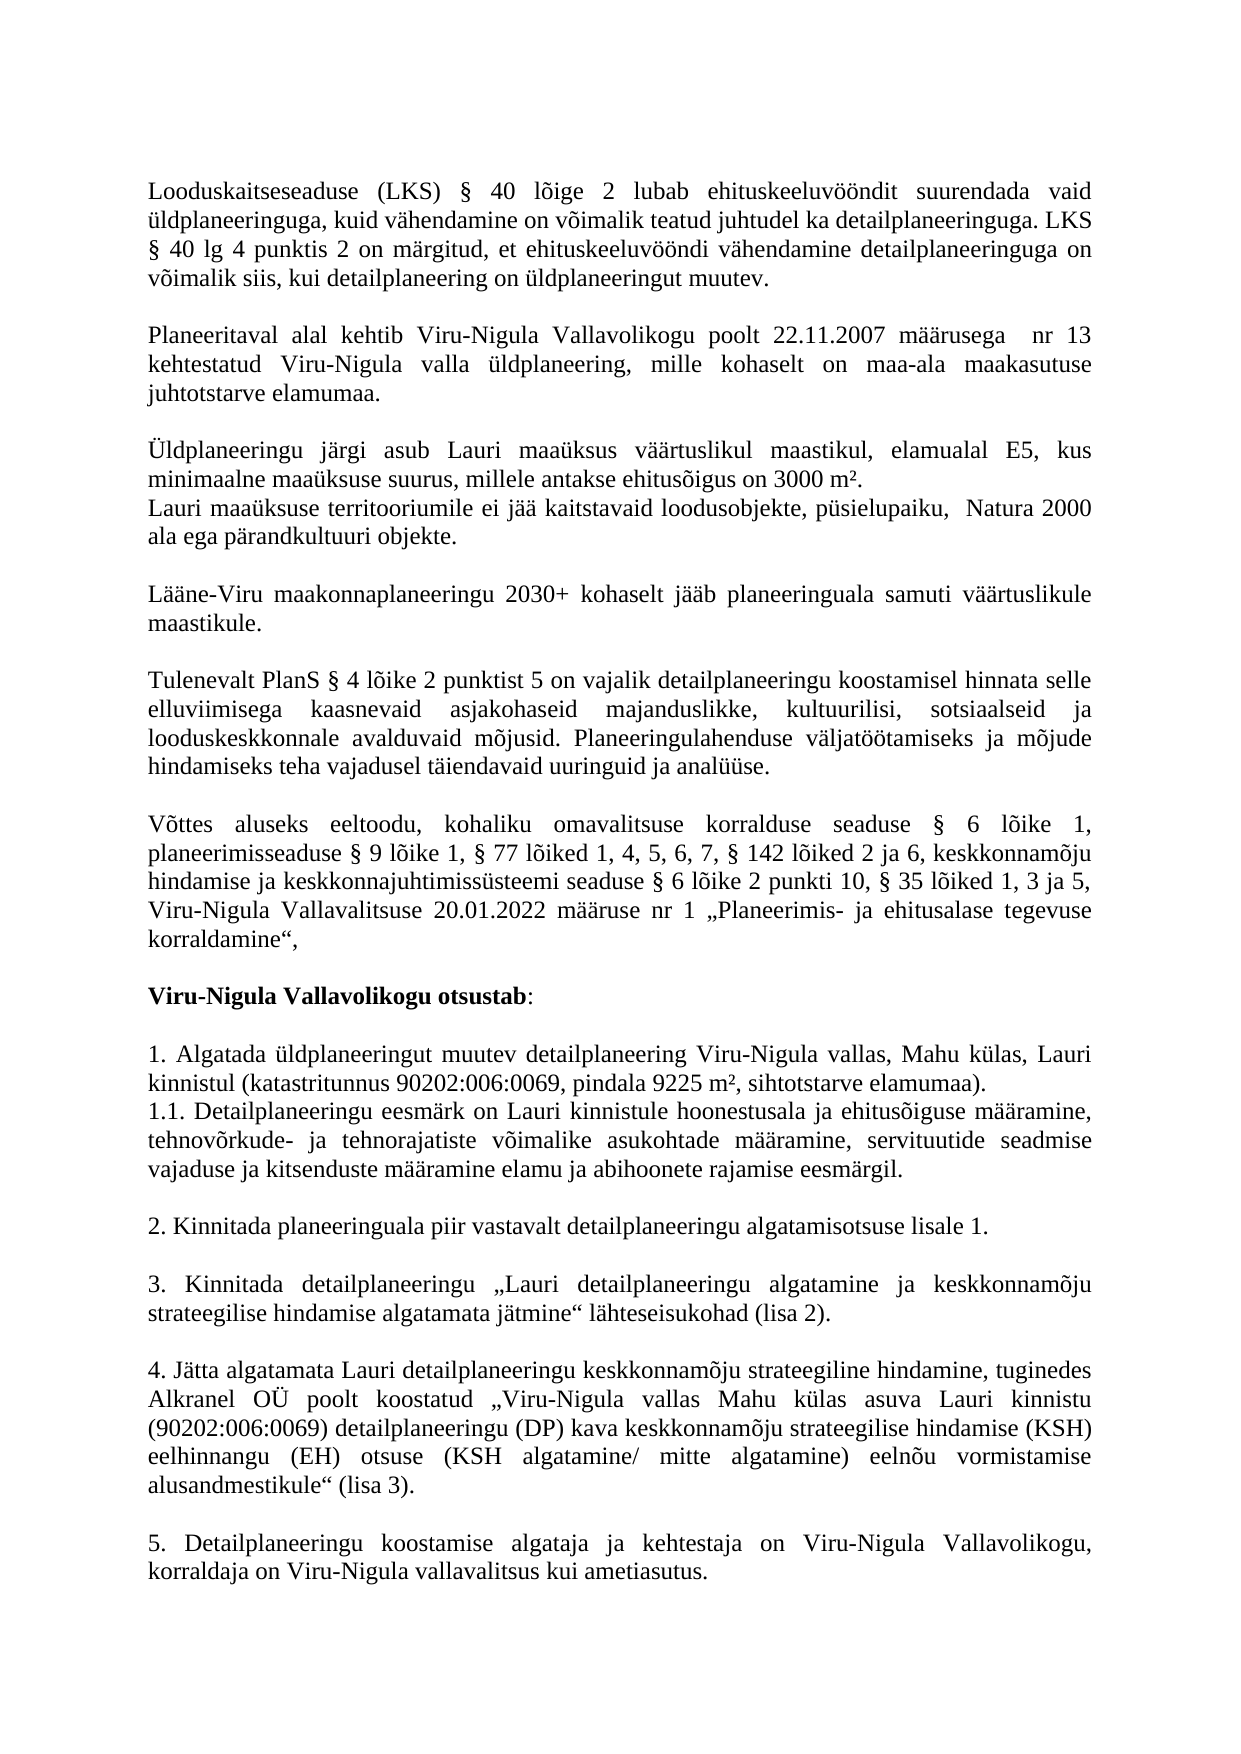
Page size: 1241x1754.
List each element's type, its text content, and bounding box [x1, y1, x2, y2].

text Viru-Nigula Vallavolikogu otsustab: [148, 981, 1093, 1010]
text Üldplaneeringu järgi asub Lauri maaüksus väärtuslikul maastikul, elamualal E5, kus minimaalne maaüksuse suurus, millele antakse ehitusõigus on 3000 m². [148, 435, 1093, 493]
text Tulenevalt PlanS § 4 lõike 2 punktist 5 on vajalik detailplaneeringu koostamisel hinnata selle elluviimisega kaasnevaid asjakohaseid majanduslikke, kultuurilisi, sotsiaalseid ja looduskeskkonnale avalduvaid mõjusid. Planeeringulahenduse väljatöötamiseks ja mõjude hindamiseks teha vajadusel täiendavaid uuringuid ja analüüse. [148, 665, 1093, 780]
text 4. Jätta algatamata Lauri detailplaneeringu keskkonnamõju strateegiline hindamine, tuginedes Alkranel OÜ poolt koostatud „Viru-Nigula vallas Mahu külas asuva Lauri kinnistu (90202:006:0069) detailplaneeringu (DP) kava keskkonnamõju strateegilise hindamise (KSH) eelhinnangu (EH) otsuse (KSH algatamine/ mitte algatamine) eelnõu vormistamise alusandmestikule“ (lisa 3). [148, 1355, 1093, 1499]
text 1. Algatada üldplaneeringut muutev detailplaneering Viru-Nigula vallas, Mahu külas, Lauri kinnistul (katastritunnus 90202:006:0069, pindala 9225 m², sihtotstarve elamumaa). [148, 1039, 1093, 1096]
text Looduskaitseseaduse (LKS) § 40 lõige 2 lubab ehituskeeluvööndit suurendada vaid üldplaneeringuga, kuid vähendamine on võimalik teatud juhtudel ka detailplaneeringuga. LKS § 40 lg 4 punktis 2 on märgitud, et ehituskeeluvööndi vähendamine detailplaneeringuga on võimalik siis, kui detailplaneering on üldplaneeringut muutev. [148, 176, 1093, 291]
text 1.1. Detailplaneeringu eesmärk on Lauri kinnistule hoonestusala ja ehitusõiguse määramine, tehnovõrkude- ja tehnorajatiste võimalike asukohtade määramine, servituutide seadmise vajaduse ja kitsenduste määramine elamu ja abihoonete rajamise eesmärgil. [148, 1096, 1093, 1183]
text Võttes aluseks eeltoodu, kohaliku omavalitsuse korralduse seaduse § 6 lõike 1, planeerimisseaduse § 9 lõike 1, § 77 lõiked 1, 4, 5, 6, 7, § 142 lõiked 2 ja 6, keskkonnamõju hindamise ja keskkonnajuhtimissüsteemi seaduse § 6 lõike 2 punkti 10, § 35 lõiked 1, 3 ja 5, Viru-Nigula Vallavalitsuse 20.01.2022 määruse nr 1 „Planeerimis- ja ehitusalase tegevuse korraldamine“, [148, 809, 1093, 953]
text 5. Detailplaneeringu koostamise algataja ja kehtestaja on Viru-Nigula Vallavolikogu, korraldaja on Viru-Nigula vallavalitsus kui ametiasutus. [148, 1528, 1093, 1585]
text Lauri maaüksuse territooriumile ei jää kaitstavaid loodusobjekte, püsielupaiku, Natura 2000 ala ega pärandkultuuri objekte. [148, 493, 1093, 550]
text 2. Kinnitada planeeringuala piir vastavalt detailplaneeringu algatamisotsuse lisale 1. [148, 1211, 1093, 1240]
text 3. Kinnitada detailplaneeringu „Lauri detailplaneeringu algatamine ja keskkonnamõju strateegilise hindamise algatamata jätmine“ lähteseisukohad (lisa 2). [148, 1269, 1093, 1326]
text Lääne-Viru maakonnaplaneeringu 2030+ kohaselt jääb planeeringuala samuti väärtuslikule maastikule. [148, 579, 1093, 636]
text Planeeritaval alal kehtib Viru-Nigula Vallavolikogu poolt 22.11.2007 määrusega nr 13 kehtestatud Viru-Nigula valla üldplaneering, mille kohaselt on maa-ala maakasutuse juhtotstarve elamumaa. [148, 320, 1093, 406]
